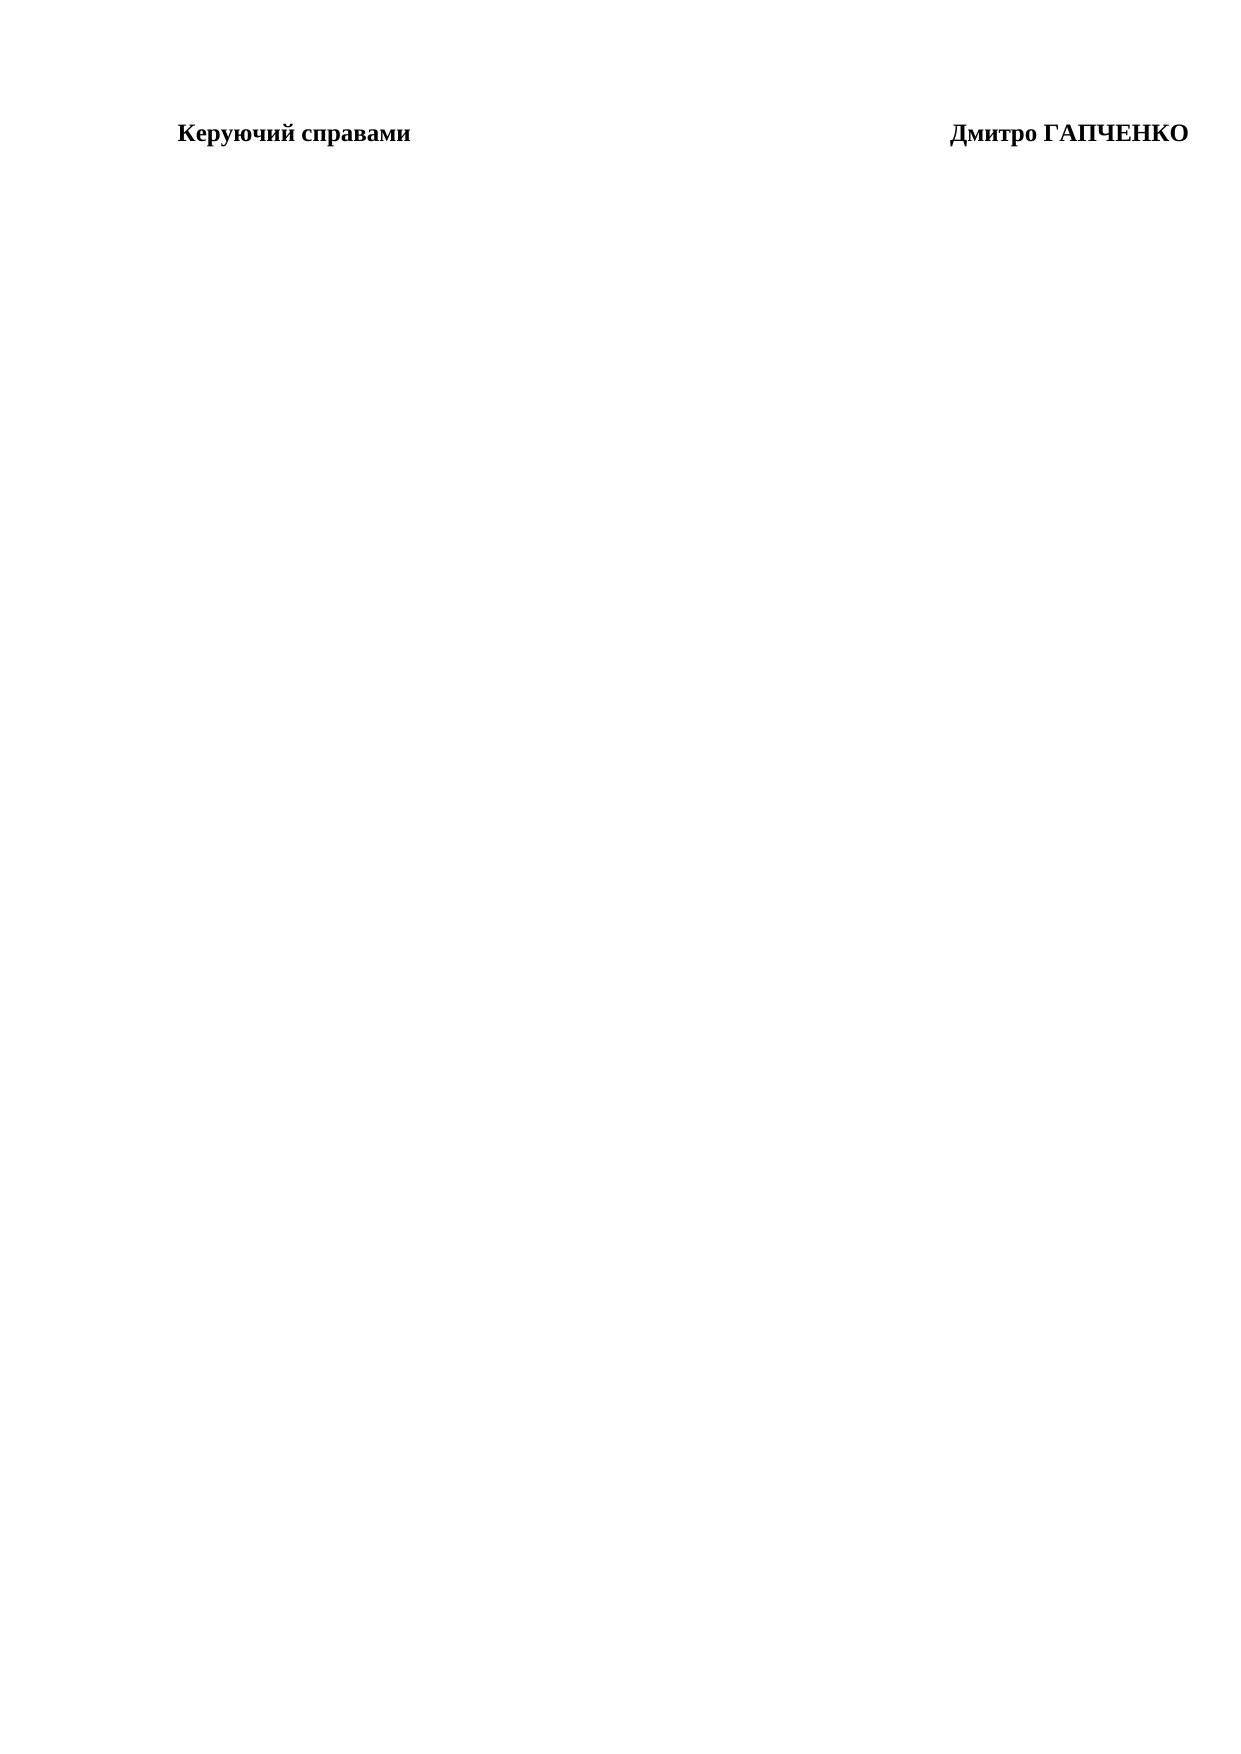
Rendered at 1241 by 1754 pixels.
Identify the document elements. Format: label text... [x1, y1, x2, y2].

table_cell Керуючий справами [174, 118, 687, 147]
table_cell Дмитро ГАПЧЕНКО [687, 118, 1200, 147]
